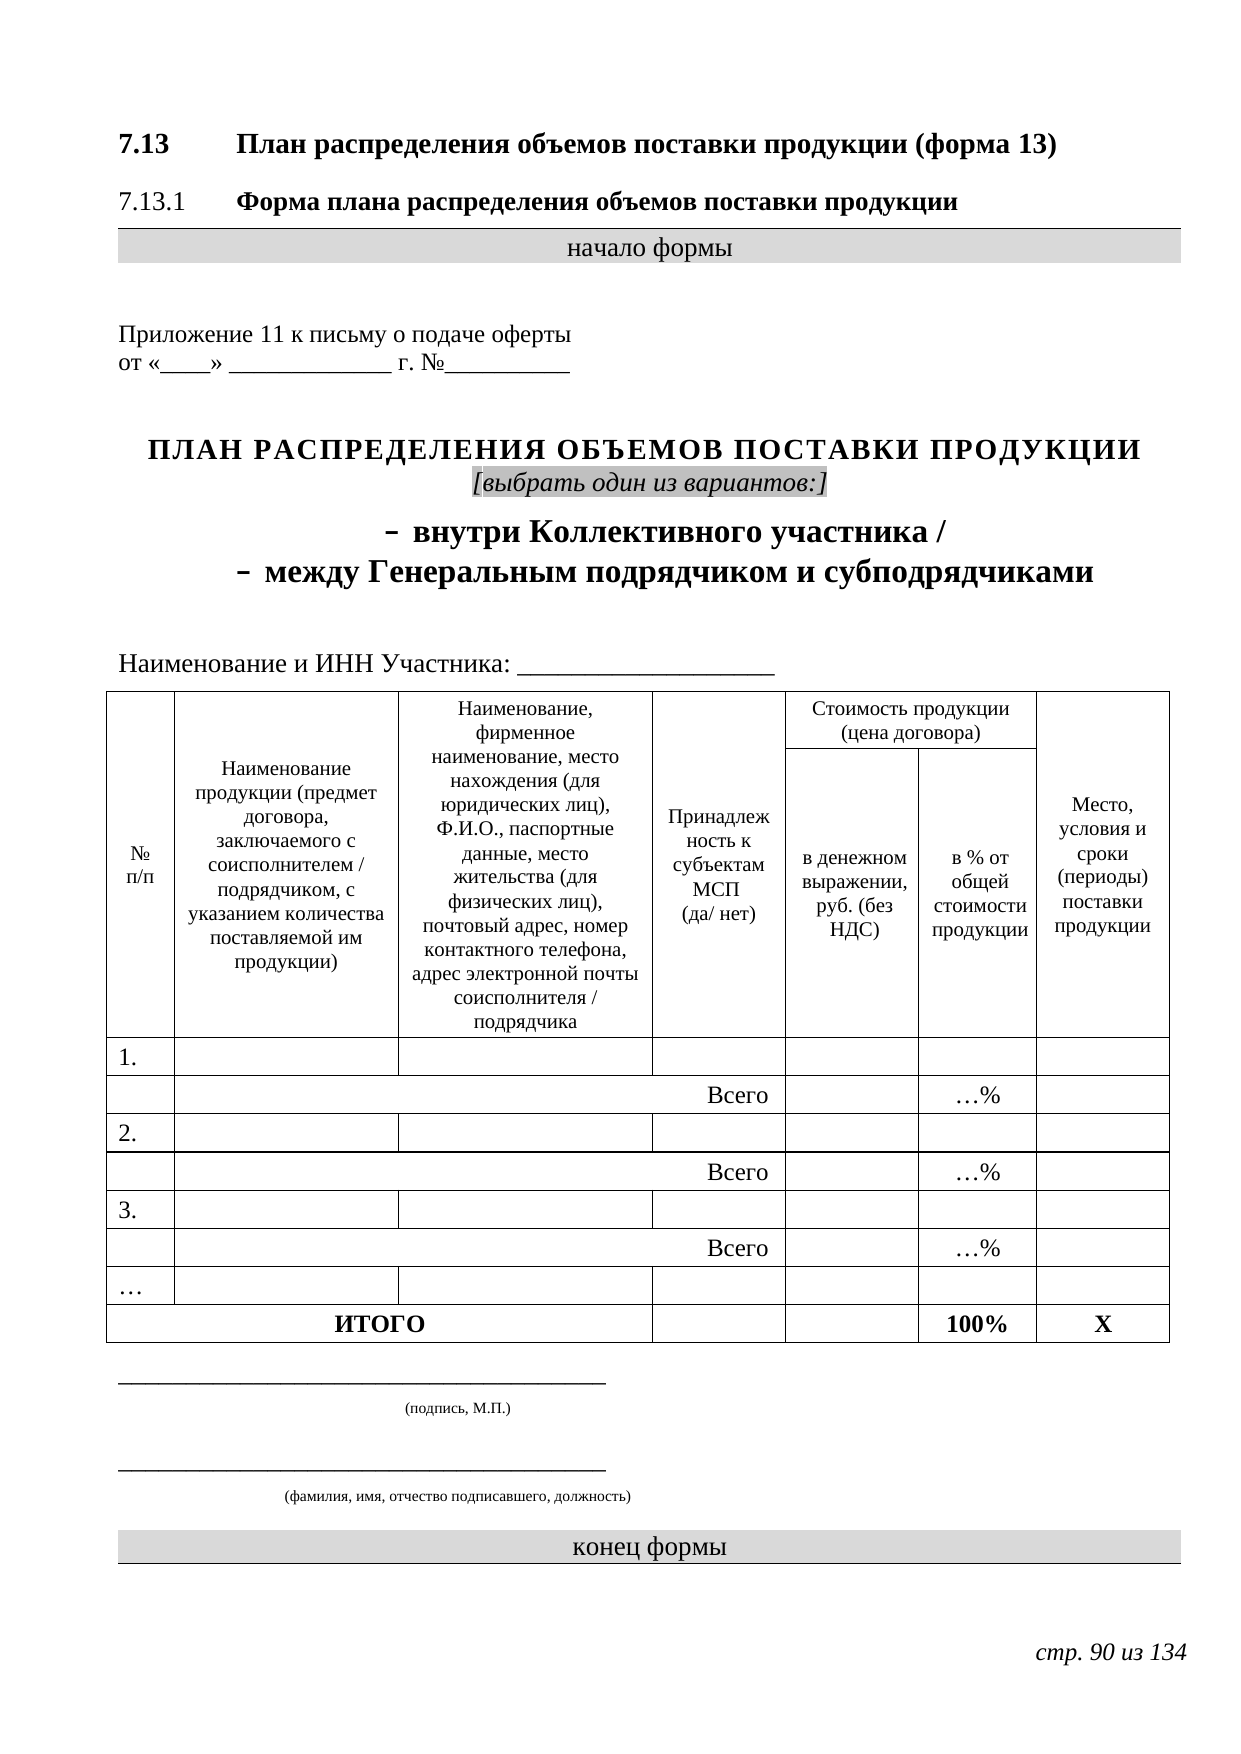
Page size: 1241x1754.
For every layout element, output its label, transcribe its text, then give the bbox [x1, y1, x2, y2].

table_cell [919, 1191, 1036, 1228]
table_cell … [107, 1267, 174, 1304]
table_header № п/п [107, 692, 174, 1037]
table_cell [1037, 1076, 1169, 1113]
table_cell [786, 1191, 918, 1228]
table_cell [919, 1114, 1036, 1151]
table_cell [107, 1191, 174, 1228]
list между Генеральным подрядчиком и субподрядчиками [148, 550, 1181, 591]
text ____________________________________ [118, 1356, 1181, 1387]
table_cell [107, 1229, 174, 1266]
table_cell [653, 1267, 785, 1304]
table_cell [1037, 1267, 1169, 1304]
table_cell [786, 1076, 918, 1113]
table_cell [175, 1267, 398, 1304]
table_cell [919, 1038, 1036, 1075]
table_cell ИТОГО [107, 1305, 652, 1342]
table_cell [786, 1114, 918, 1151]
text начало формы [118, 229, 1181, 263]
table_cell [175, 1191, 398, 1228]
table_cell …% [919, 1076, 1036, 1113]
table_cell [786, 1267, 918, 1304]
table_cell [919, 1267, 1036, 1304]
table_cell Всего [175, 1153, 785, 1189]
table_cell [107, 1038, 174, 1075]
table_header Место, условия и сроки (периоды) поставки продукции [1037, 692, 1169, 1037]
table_cell [107, 1114, 174, 1151]
table_cell [399, 1267, 652, 1304]
text План распределения объемов поставки продукции [выбрать один из вариантов:] [118, 432, 1181, 497]
text Наименование и ИНН Участника: ___________________ [118, 647, 1181, 678]
table_cell Всего [175, 1229, 785, 1266]
table_header Стоимость продукции (цена договора) [786, 692, 1036, 748]
text (фамилия, имя, отчество подписавшего, должность) [118, 1487, 797, 1518]
table_cell [1037, 1038, 1169, 1075]
table_cell [1037, 1153, 1169, 1189]
table_cell [786, 1038, 918, 1075]
table_cell [399, 1191, 652, 1228]
table_cell в % от общей стоимости продукции [919, 749, 1036, 1037]
table_cell [399, 1114, 652, 1151]
table_cell [107, 1076, 174, 1113]
list внутри Коллективного участника / [148, 509, 1181, 550]
table_header Наименование продукции (предмет договора, заключаемого с соисполнителем / подрядчиком, с указанием количества поставляемой им продукции) [175, 692, 398, 1037]
text конец формы [118, 1530, 1181, 1563]
table_cell [786, 1153, 918, 1189]
table_cell [653, 1191, 785, 1228]
table_cell Х [1037, 1305, 1169, 1342]
table_cell [1037, 1191, 1169, 1228]
subtitle План распределения объемов поставки продукции (форма 13) [118, 126, 1181, 160]
table_cell [653, 1305, 785, 1342]
table_cell Всего [175, 1076, 785, 1113]
text ____________________________________ [118, 1443, 1181, 1474]
table_cell в денежном выражении, руб. (без НДС) [786, 749, 918, 1037]
table_cell …% [919, 1229, 1036, 1266]
table_header Наименование, фирменное наименование, место нахождения (для юридических лиц), Ф.И.О., паспортные данные, место жительства (для физических лиц), почтовый адрес, номер контактного телефона, адрес электронной почты соисполнителя / подрядчика [399, 692, 652, 1037]
table_cell [1037, 1229, 1169, 1266]
table_cell [653, 1038, 785, 1075]
table_cell [1037, 1114, 1169, 1151]
table_cell [175, 1038, 398, 1075]
text Приложение 11 к письму о подаче оферты от «____» _____________ г. №__________ [118, 319, 1181, 376]
table_cell …% [919, 1153, 1036, 1189]
table_cell [653, 1114, 785, 1151]
table_cell [786, 1229, 918, 1266]
text Форма плана распределения объемов поставки продукции [118, 185, 1181, 216]
table_cell [399, 1038, 652, 1075]
table_cell [786, 1305, 918, 1342]
table_cell [175, 1114, 398, 1151]
table_cell [107, 1153, 174, 1189]
table_header Принадлежность к субъектам МСП (да/ нет) [653, 692, 785, 1037]
text (подпись, М.П.) [118, 1399, 797, 1430]
table_cell 100% [919, 1305, 1036, 1342]
